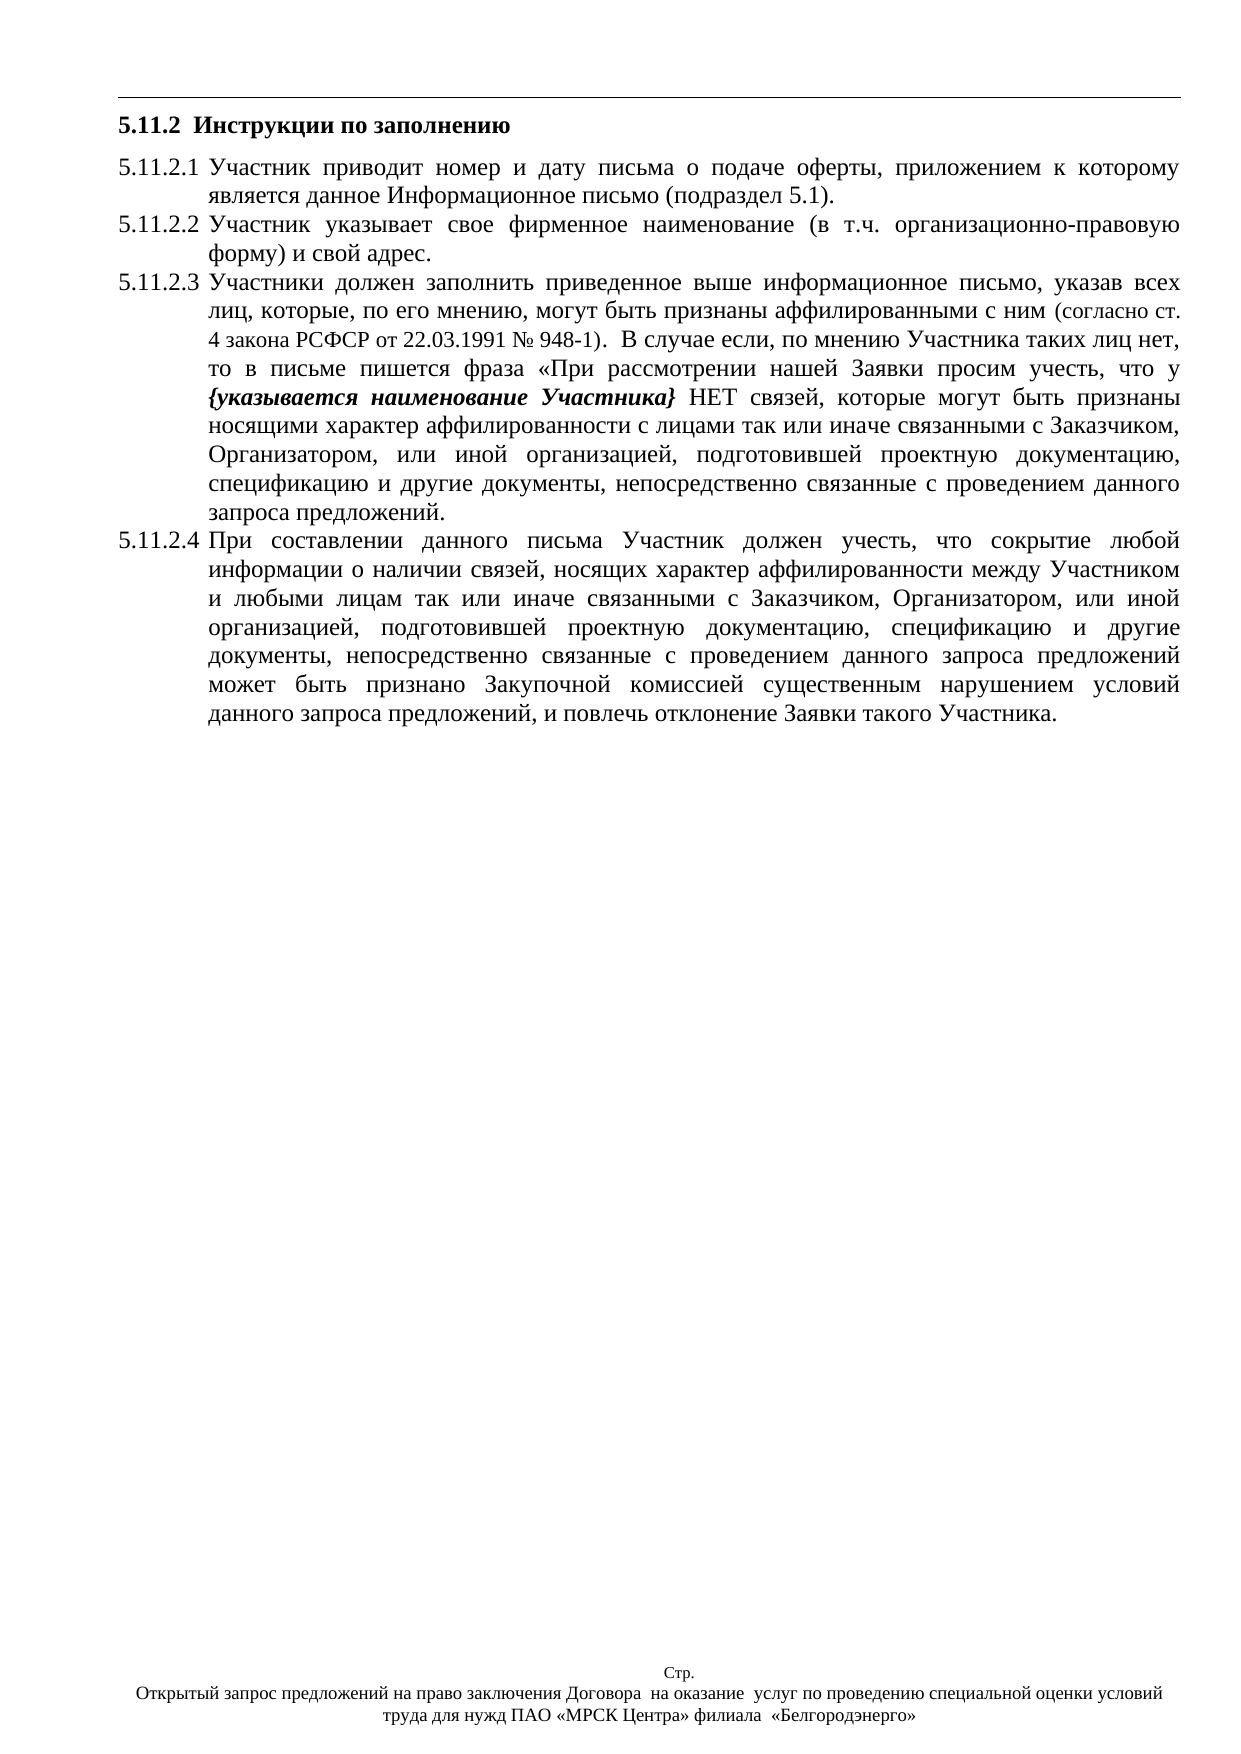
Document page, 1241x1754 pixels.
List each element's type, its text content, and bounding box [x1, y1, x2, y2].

list Участник приводит номер и дату письма о подаче оферты, приложением к которому является данное Информационное письмо (подраздел 5.1). [118, 152, 1181, 209]
list При составлении данного письма Участник должен учесть, что сокрытие любой информации о наличии связей, носящих характер аффилированности между Участником и любыми лицам так или иначе связанными с Заказчиком, Организатором, или иной организацией, подготовившей проектную документацию, спецификацию и другие документы, непосредственно связанные с проведением данного запроса предложений может быть признано Закупочной комиссией существенным нарушением условий данного запроса предложений, и повлечь отклонение Заявки такого Участника. [118, 526, 1181, 727]
subtitle Инструкции по заполнению [118, 111, 1181, 139]
list Участник указывает свое фирменное наименование (в т.ч. организационно-правовую форму) и свой адрес. [118, 209, 1181, 267]
list Участники должен заполнить приведенное выше информационное письмо, указав всех лиц, которые, по его мнению, могут быть признаны аффилированными с ним (согласно ст. 4 закона РСФСР от 22.03.1991 № 948-1). В случае если, по мнению Участника таких лиц нет, то в письме пишется фраза «При рассмотрении нашей Заявки просим учесть, что у {указывается наименование Участника} НЕТ связей, которые могут быть признаны носящими характер аффилированности с лицами так или иначе связанными с Заказчиком, Организатором, или иной организацией, подготовившей проектную документацию, спецификацию и другие документы, непосредственно связанные с проведением данного запроса предложений. [118, 267, 1181, 526]
